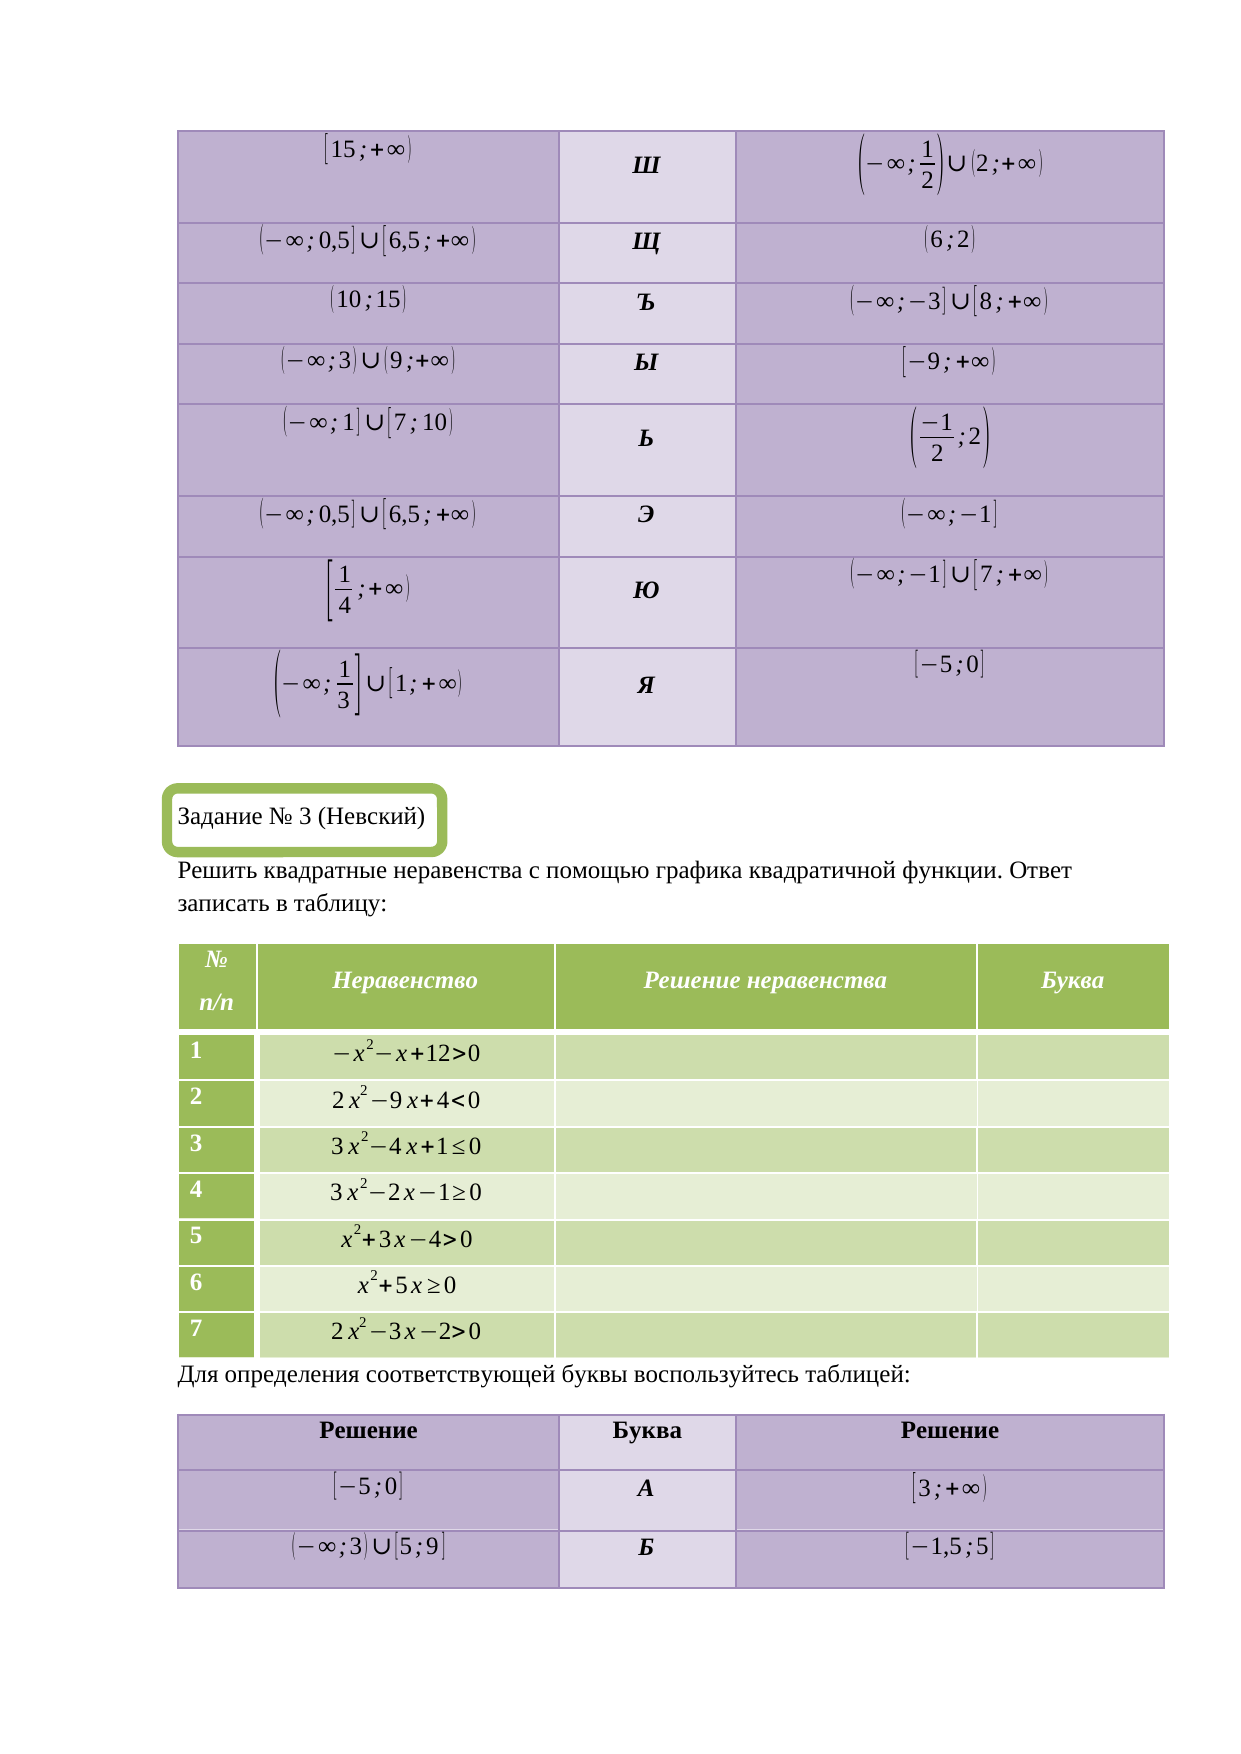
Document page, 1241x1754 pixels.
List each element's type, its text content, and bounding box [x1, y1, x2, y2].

table_cell 2 [179, 1081, 254, 1126]
table_cell Э [560, 497, 735, 556]
table_cell 5 [179, 1221, 254, 1265]
table_cell [737, 405, 1163, 495]
table_cell [179, 345, 558, 403]
table_cell 4 [179, 1174, 254, 1218]
table_cell [737, 558, 1163, 647]
table_cell [179, 649, 558, 745]
table_cell [179, 497, 558, 556]
table_cell [260, 1221, 554, 1265]
table_cell Ы [560, 345, 735, 403]
table_header Буква [978, 944, 1169, 1029]
table_cell 6 [179, 1267, 254, 1311]
table_cell [737, 284, 1163, 343]
table_cell [260, 1313, 554, 1357]
table_cell [179, 558, 558, 647]
table_cell [737, 649, 1163, 745]
table_cell Я [560, 649, 735, 745]
table_cell Щ [560, 224, 735, 282]
table_header Буква [560, 1416, 735, 1469]
table_cell А [560, 1471, 735, 1529]
table_cell Ш [560, 132, 735, 222]
table_cell Б [560, 1532, 735, 1587]
table_cell [978, 1221, 1169, 1265]
table_cell [978, 1174, 1169, 1218]
table_cell [556, 1313, 976, 1357]
table_header Решение [179, 1416, 558, 1469]
text Решить квадратные неравенства с помощью графика квадратичной функции. Ответ записать в таблицу: [177, 855, 1152, 917]
table_cell 3 [179, 1128, 254, 1172]
table_cell [179, 132, 558, 222]
table_cell Ь [560, 405, 735, 495]
table_header Решение неравенства [556, 944, 976, 1029]
table_cell 7 [179, 1313, 254, 1357]
table_cell Ю [560, 558, 735, 647]
table_cell [179, 405, 558, 495]
table_cell [556, 1081, 977, 1126]
table_cell [737, 1471, 1163, 1529]
table_cell [260, 1081, 554, 1126]
table_cell [737, 132, 1163, 222]
table_cell [556, 1221, 976, 1265]
table_cell [737, 224, 1163, 282]
table_cell [260, 1035, 554, 1079]
table_cell [978, 1313, 1169, 1357]
table_cell Ъ [560, 284, 735, 343]
table_header № п/п [179, 944, 256, 1029]
text Задание № 3 (Невский) [177, 801, 1152, 830]
table_cell [556, 1035, 976, 1079]
table_cell [179, 284, 558, 343]
table_header Неравенство [258, 944, 554, 1029]
table_cell [737, 345, 1163, 403]
table_cell [179, 224, 558, 282]
table_cell [260, 1174, 554, 1218]
table_cell [260, 1128, 554, 1172]
table_cell [556, 1267, 977, 1311]
table_cell [179, 1532, 558, 1587]
table_cell [260, 1267, 554, 1311]
table_cell [556, 1128, 976, 1172]
table_cell [179, 1471, 558, 1529]
table_cell [737, 497, 1163, 556]
table_cell 1 [179, 1035, 254, 1079]
table_cell [978, 1081, 1169, 1126]
table_cell [978, 1035, 1169, 1079]
table_cell [978, 1267, 1169, 1311]
text Для определения соответствующей буквы воспользуйтесь таблицей: [177, 1360, 1152, 1388]
table_cell [737, 1532, 1163, 1587]
table_cell [556, 1174, 977, 1218]
table_header Решение [737, 1416, 1163, 1469]
table_cell [978, 1128, 1169, 1172]
